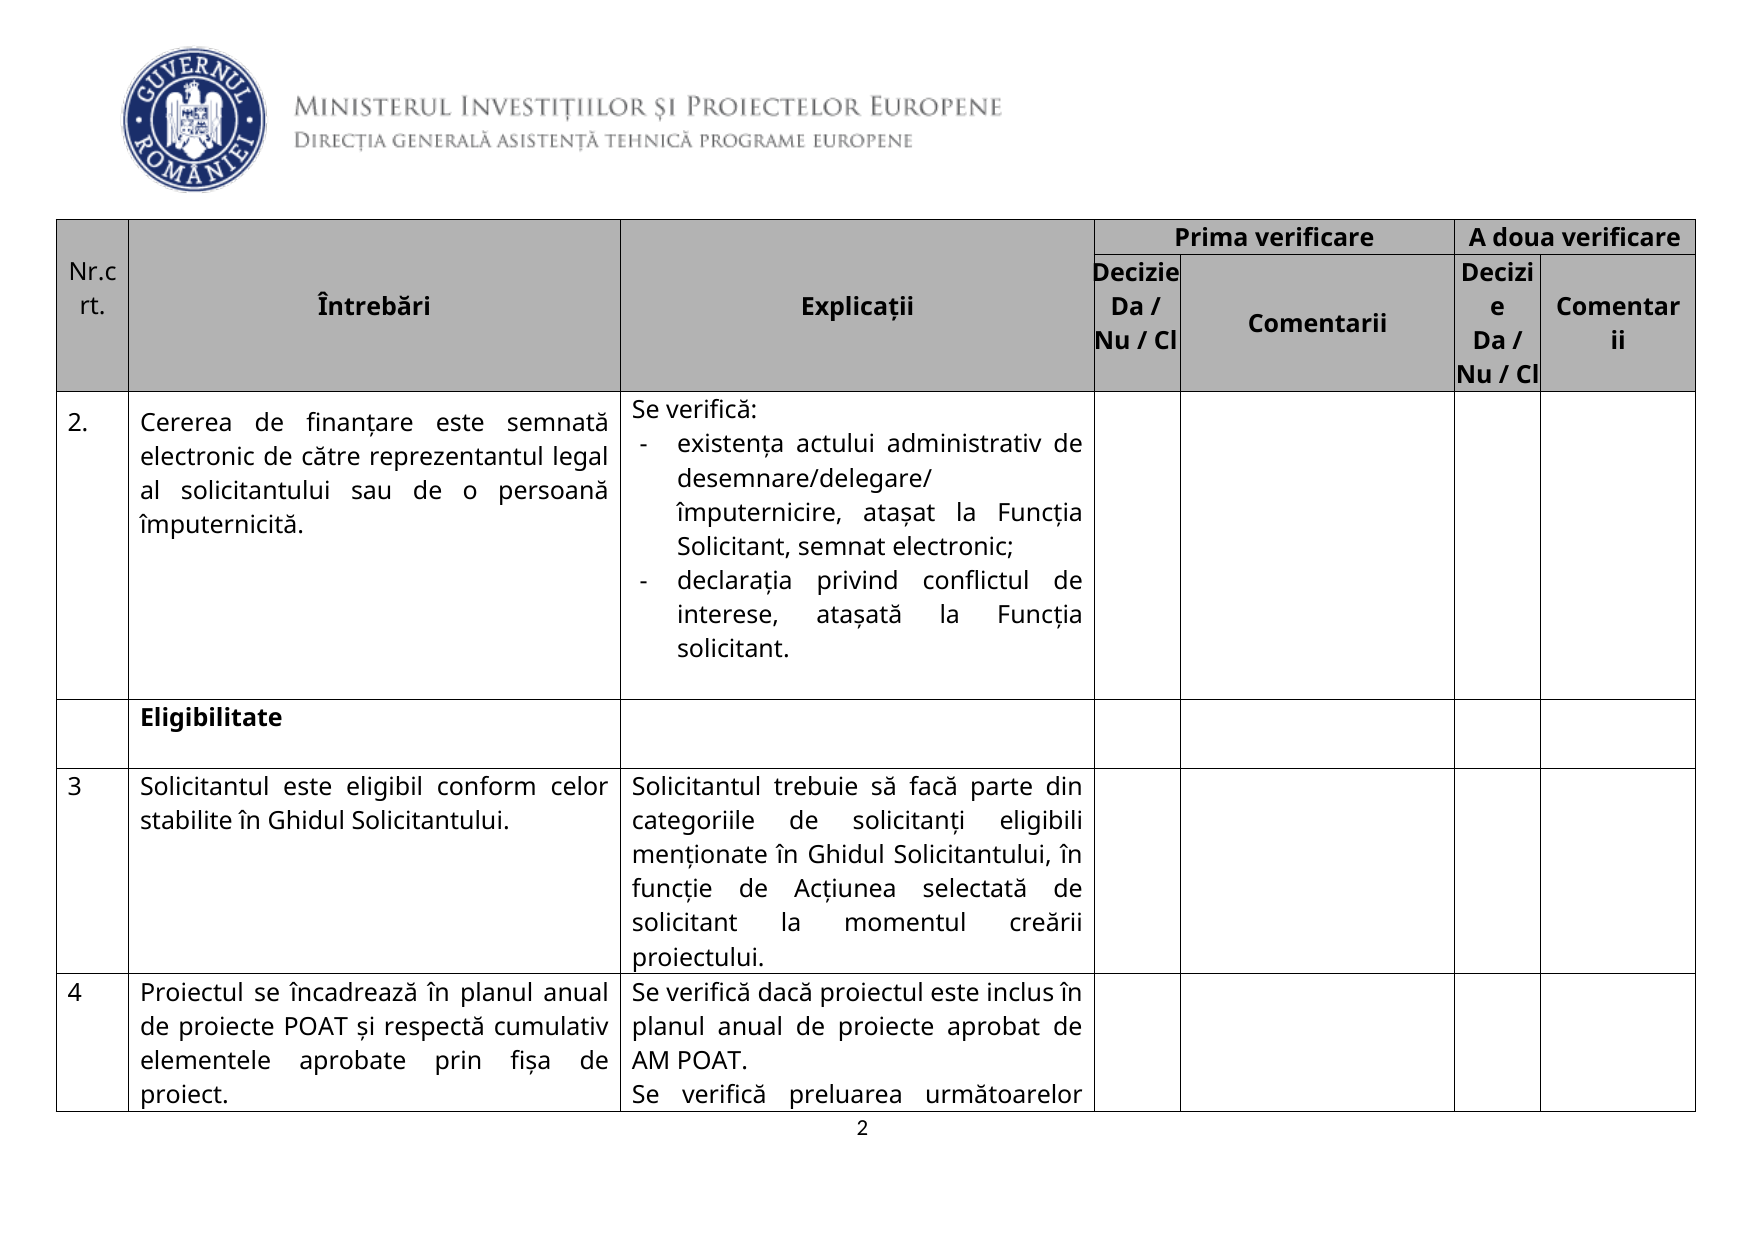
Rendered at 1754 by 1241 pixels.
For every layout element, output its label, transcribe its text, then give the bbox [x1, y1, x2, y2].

table_cell [57, 700, 128, 768]
table_cell [1095, 974, 1180, 1111]
table_cell [1455, 974, 1540, 1111]
table_header Prima verificare [1095, 220, 1454, 254]
table_cell [1541, 392, 1695, 699]
table_cell Decizie Da / Nu / Cl [1095, 255, 1180, 391]
table_cell Eligibilitate [129, 700, 620, 768]
table_cell Se verifică: existenţa actului administrativ de desemnare/delegare/ împuternicire, ataşat la Funcția Solicitant, semnat electronic; declarația privind conflictul de interese, atașată la Funcția solicitant. [621, 392, 1094, 699]
table_cell [1455, 769, 1540, 973]
table_header Explicații [621, 220, 1094, 391]
picture [118, 43, 1152, 194]
table_header A doua verificare [1455, 220, 1695, 254]
table_cell [1095, 769, 1180, 973]
table_cell Comentarii [1181, 255, 1454, 391]
table_cell Se verifică dacă proiectul este inclus în planul anual de proiecte aprobat de AM POAT. Se verifică preluarea următoarelor informații din fișa de proiect aprobată: Instituţia/structura beneficiară Titlul proiectului Axa prioritară/Obiectiv specific Obiectivele proiectului Indicatori de realizare imediată/ rezultate care vor fi atinși în cadrul proiectului Se verifică dacă informațiile de la funcția Justificare sunt în concordanță cu cele din Fișa de proiect aprobată. Se acceptă creșterea bugetului cu maximum 10% față de bugetul aprobat în fișa de proiect. Modificarea nesemnificativă a rezultatelor și/sau diminuarea țintei indicatorilor poate fi acceptată de către AM POAT numai în situații justificate la secțiunea Justificare. În cazul modificărilor semnificative se verifică dacă a fost aprobată fișa revizuită cu modificările respective. [621, 974, 1094, 1111]
table_cell [1095, 700, 1180, 768]
table_cell 4 [57, 974, 128, 1111]
table_cell [621, 700, 1094, 768]
table_cell Solicitantul trebuie să facă parte din categoriile de solicitanți eligibili menţionate în Ghidul Solicitantului, în funcție de Acțiunea selectată de solicitant la momentul creării proiectului. [621, 769, 1094, 973]
table_cell Decizie Da / Nu / Cl [1455, 255, 1540, 391]
table_cell [1541, 974, 1695, 1111]
table_cell Comentarii [1541, 255, 1695, 391]
table_cell 3 [57, 769, 128, 973]
table_cell [1181, 769, 1454, 973]
table_header Nr.crt. [57, 220, 128, 391]
table_cell [1181, 392, 1454, 699]
table_cell [1181, 974, 1454, 1111]
table_cell Proiectul se încadrează în planul anual de proiecte POAT și respectă cumulativ elementele aprobate prin fișa de proiect. [129, 974, 620, 1111]
table_cell 2. [57, 392, 128, 699]
table_cell [1455, 392, 1540, 699]
table_cell [1541, 769, 1695, 973]
table_cell Solicitantul este eligibil conform celor stabilite în Ghidul Solicitantului. [129, 769, 620, 973]
table_cell [1455, 700, 1540, 768]
table_cell [1181, 700, 1454, 768]
table_cell [1095, 392, 1180, 699]
table_header Întrebări [129, 220, 620, 391]
table_cell Cererea de finanţare este semnată electronic de către reprezentantul legal al solicitantului sau de o persoană împuternicită. [129, 392, 620, 699]
table_cell [1541, 700, 1695, 768]
